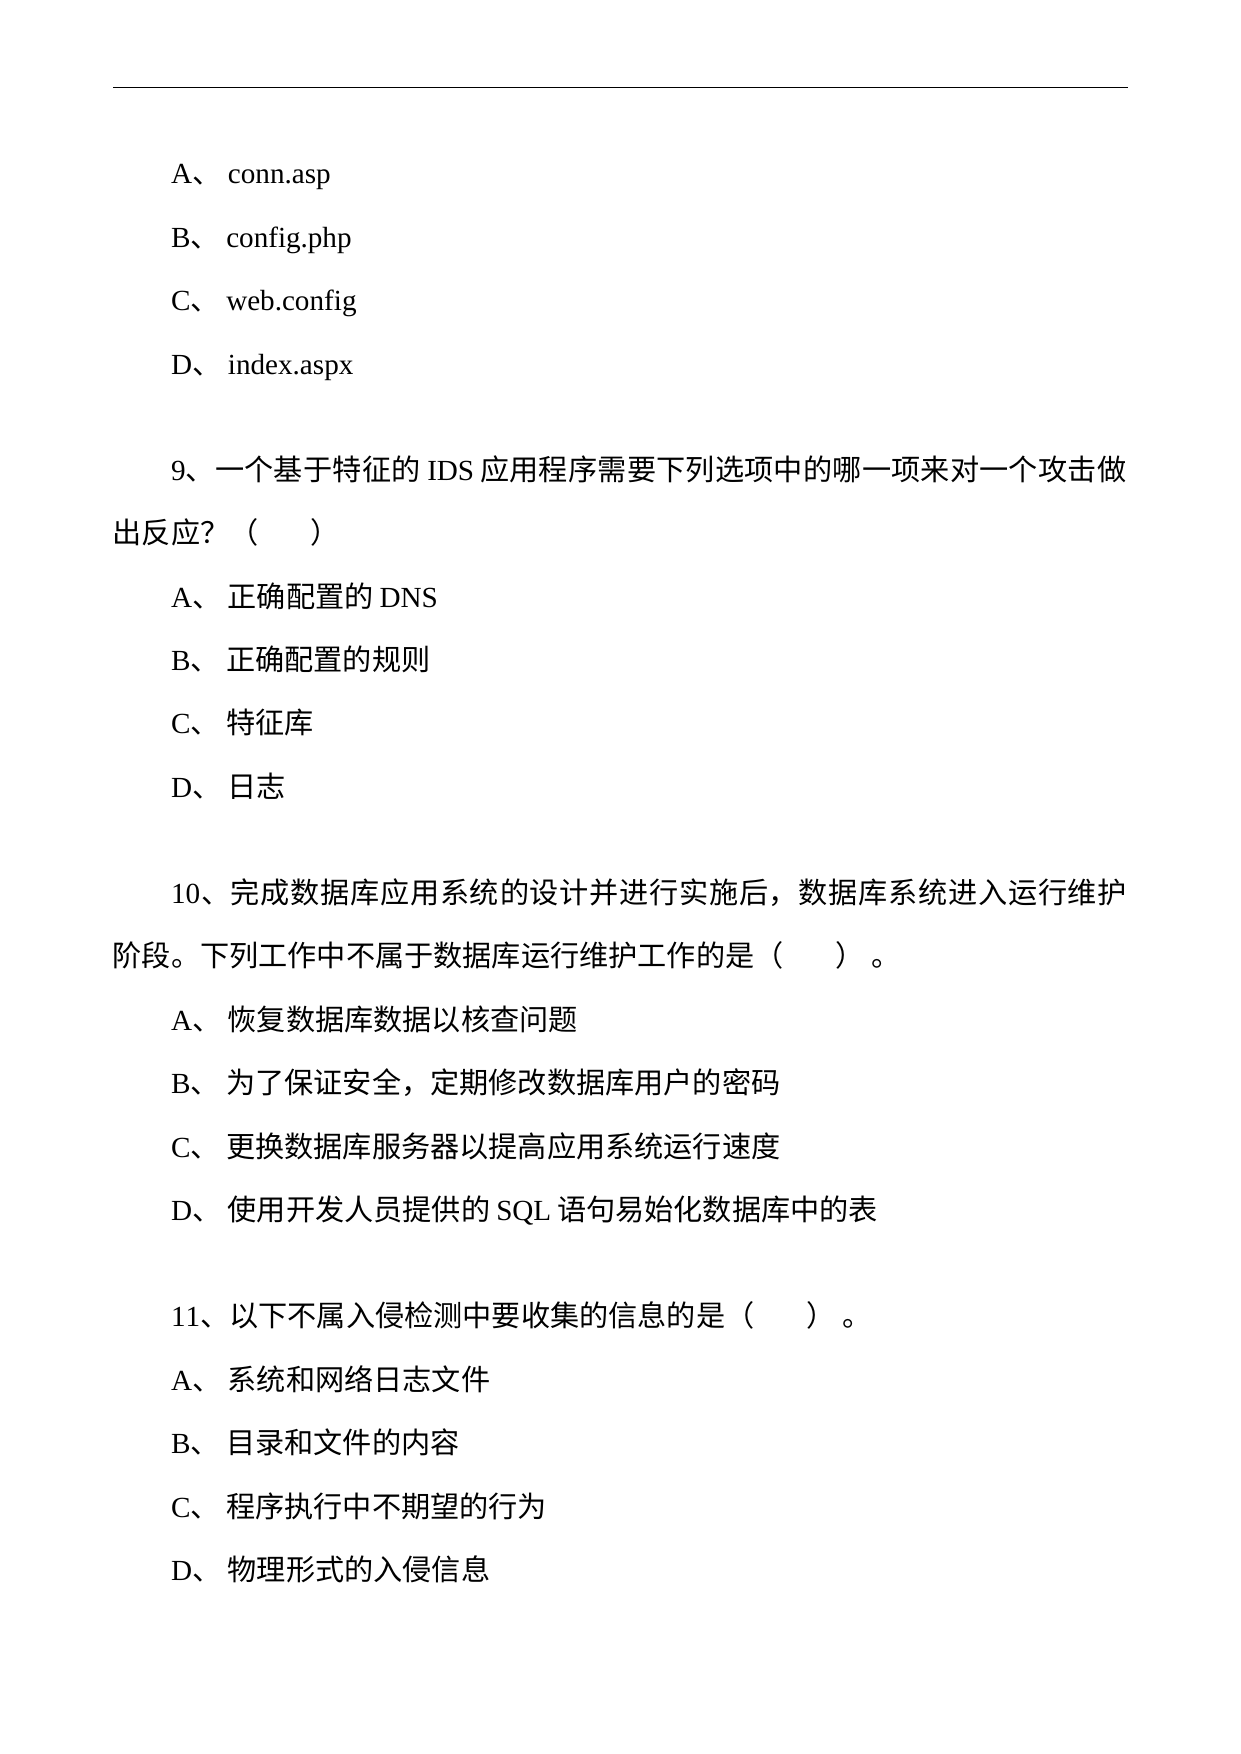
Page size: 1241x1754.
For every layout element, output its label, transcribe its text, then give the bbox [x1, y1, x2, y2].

text B、 正确配置的规则 [112, 637, 1128, 679]
text A、 conn.asp [112, 150, 1128, 192]
text A、 系统和网络日志文件 [112, 1356, 1128, 1398]
text 10、完成数据库应用系统的设计并进行实施后，数据库系统进入运行维护阶段。下列工作中不属于数据库运行维护工作的是（ ） 。 [112, 869, 1128, 975]
text 11、以下不属入侵检测中要收集的信息的是（ ） 。 [112, 1293, 1128, 1335]
text C、 更换数据库服务器以提高应用系统运行速度 [112, 1123, 1128, 1166]
text C、 程序执行中不期望的行为 [112, 1483, 1128, 1525]
text D、 使用开发人员提供的SQL语句易始化数据库中的表 [112, 1187, 1128, 1229]
text D、 日志 [112, 763, 1128, 806]
text C、 web.config [112, 277, 1128, 319]
text A、 恢复数据库数据以核查问题 [112, 996, 1128, 1039]
text B、 config.php [112, 213, 1128, 256]
text D、 index.aspx [112, 340, 1128, 383]
text C、 特征库 [112, 700, 1128, 742]
text 9、一个基于特征的IDS应用程序需要下列选项中的哪一项来对一个攻击做出反应？（ ） [112, 446, 1128, 552]
text D、 物理形式的入侵信息 [112, 1547, 1128, 1589]
text B、 为了保证安全，定期修改数据库用户的密码 [112, 1060, 1128, 1102]
text B、 目录和文件的内容 [112, 1420, 1128, 1462]
text A、 正确配置的DNS [112, 573, 1128, 616]
